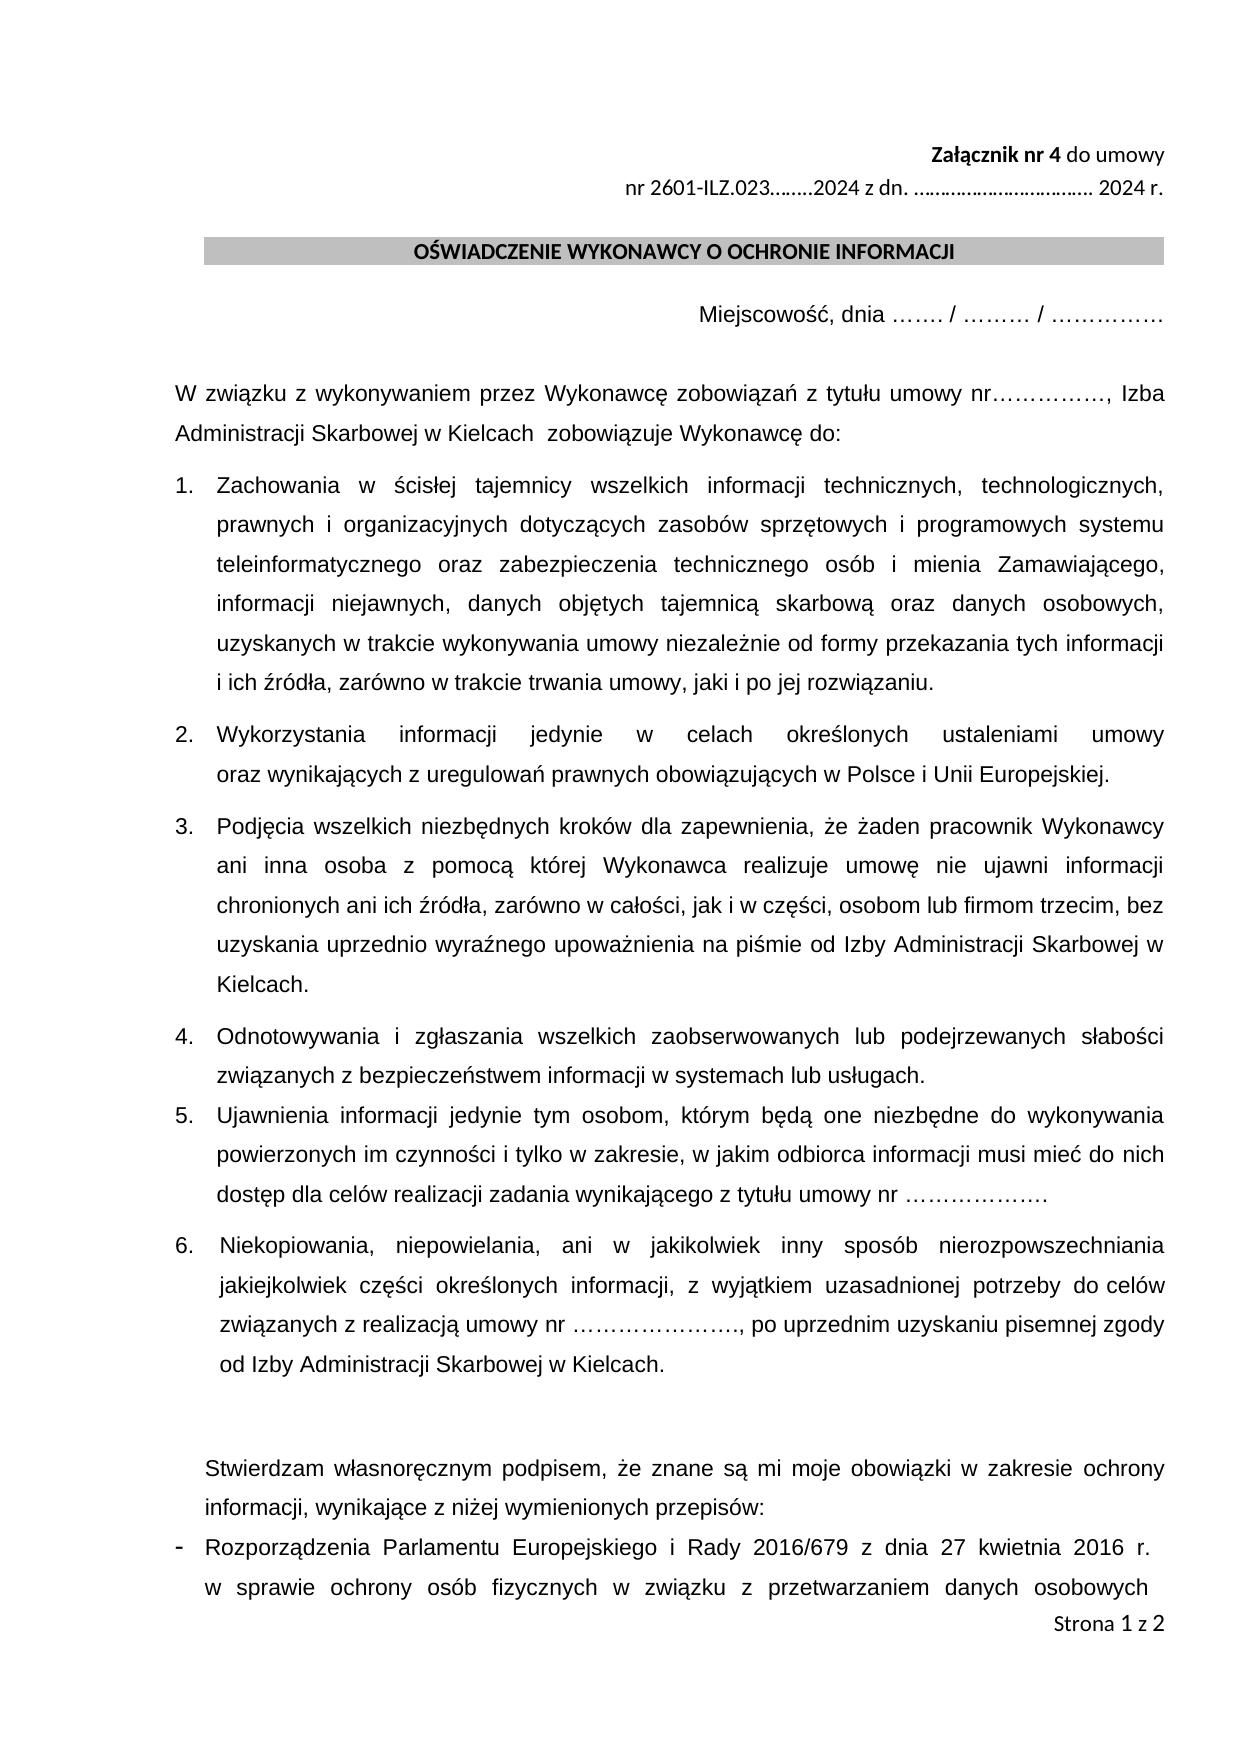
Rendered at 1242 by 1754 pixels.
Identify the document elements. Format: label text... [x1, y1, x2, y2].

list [175, 1534, 1164, 1600]
list Ujawnienia informacji jedynie tym osobom, którym będą one niezbędne do wykonywania powierzonych im czynności i tylko w zakresie, w jakim odbiorca informacji musi mieć do nich dostęp dla celów realizacji zadania wynikającego z tytułu umowy nr ………………. [175, 1102, 1164, 1207]
text Miejscowość, dnia ……. / ……… / …………… [175, 301, 1164, 328]
text nr 2601-ILZ.023……..2024 z dn. ……………………………. 2024 r. [204, 173, 1164, 201]
text W związku z wykonywaniem przez Wykonawcę zobowiązań z tytułu umowy nr……………, Izba Administracji Skarbowej w Kielcach zobowiązuje Wykonawcę do: [175, 380, 1164, 446]
list Wykorzystania informacji jedynie w celach określonych ustaleniami umowy oraz wynikających z uregulowań prawnych obowiązujących w Polsce i Unii Europejskiej. [175, 721, 1164, 787]
list Niekopiowania, niepowielania, ani w jakikolwiek inny sposób nierozpowszechniania jakiejkolwiek części określonych informacji, z wyjątkiem uzasadnionej potrzeby do celów związanych z realizacją umowy nr …………………., po uprzednim uzyskaniu pisemnej zgody od Izby Administracji Skarbowej w Kielcach. [175, 1232, 1164, 1377]
list Podjęcia wszelkich niezbędnych kroków dla zapewnienia, że żaden pracownik Wykonawcy ani inna osoba z pomocą której Wykonawca realizuje umowę nie ujawni informacji chronionych ani ich źródła, zarówno w całości, jak i w części, osobom lub firmom trzecim, bez uzyskania uprzednio wyraźnego upoważnienia na piśmie od Izby Administracji Skarbowej w Kielcach. [175, 813, 1164, 997]
list Zachowania w ścisłej tajemnicy wszelkich informacji technicznych, technologicznych, prawnych i organizacyjnych dotyczących zasobów sprzętowych i programowych systemu teleinformatycznego oraz zabezpieczenia technicznego osób i mienia Zamawiającego, informacji niejawnych, danych objętych tajemnicą skarbową oraz danych osobowych, uzyskanych w trakcie wykonywania umowy niezależnie od formy przekazania tych informacji i ich źródła, zarówno w trakcie trwania umowy, jaki i po jej rozwiązaniu. [175, 472, 1164, 696]
text OŚWIADCZENIE WYKONAWCY O OCHRONIE INFORMACJI [204, 237, 1164, 265]
list Załącznik nr 4 do umowy [249, 141, 1164, 168]
list Odnotowywania i zgłaszania wszelkich zaobserwowanych lub podejrzewanych słabości związanych z bezpieczeństwem informacji w systemach lub usługach. [175, 1023, 1164, 1088]
text Stwierdzam własnoręcznym podpisem, że znane są mi moje obowiązki w zakresie ochrony informacji, wynikające z niżej wymienionych przepisów: [204, 1455, 1164, 1521]
